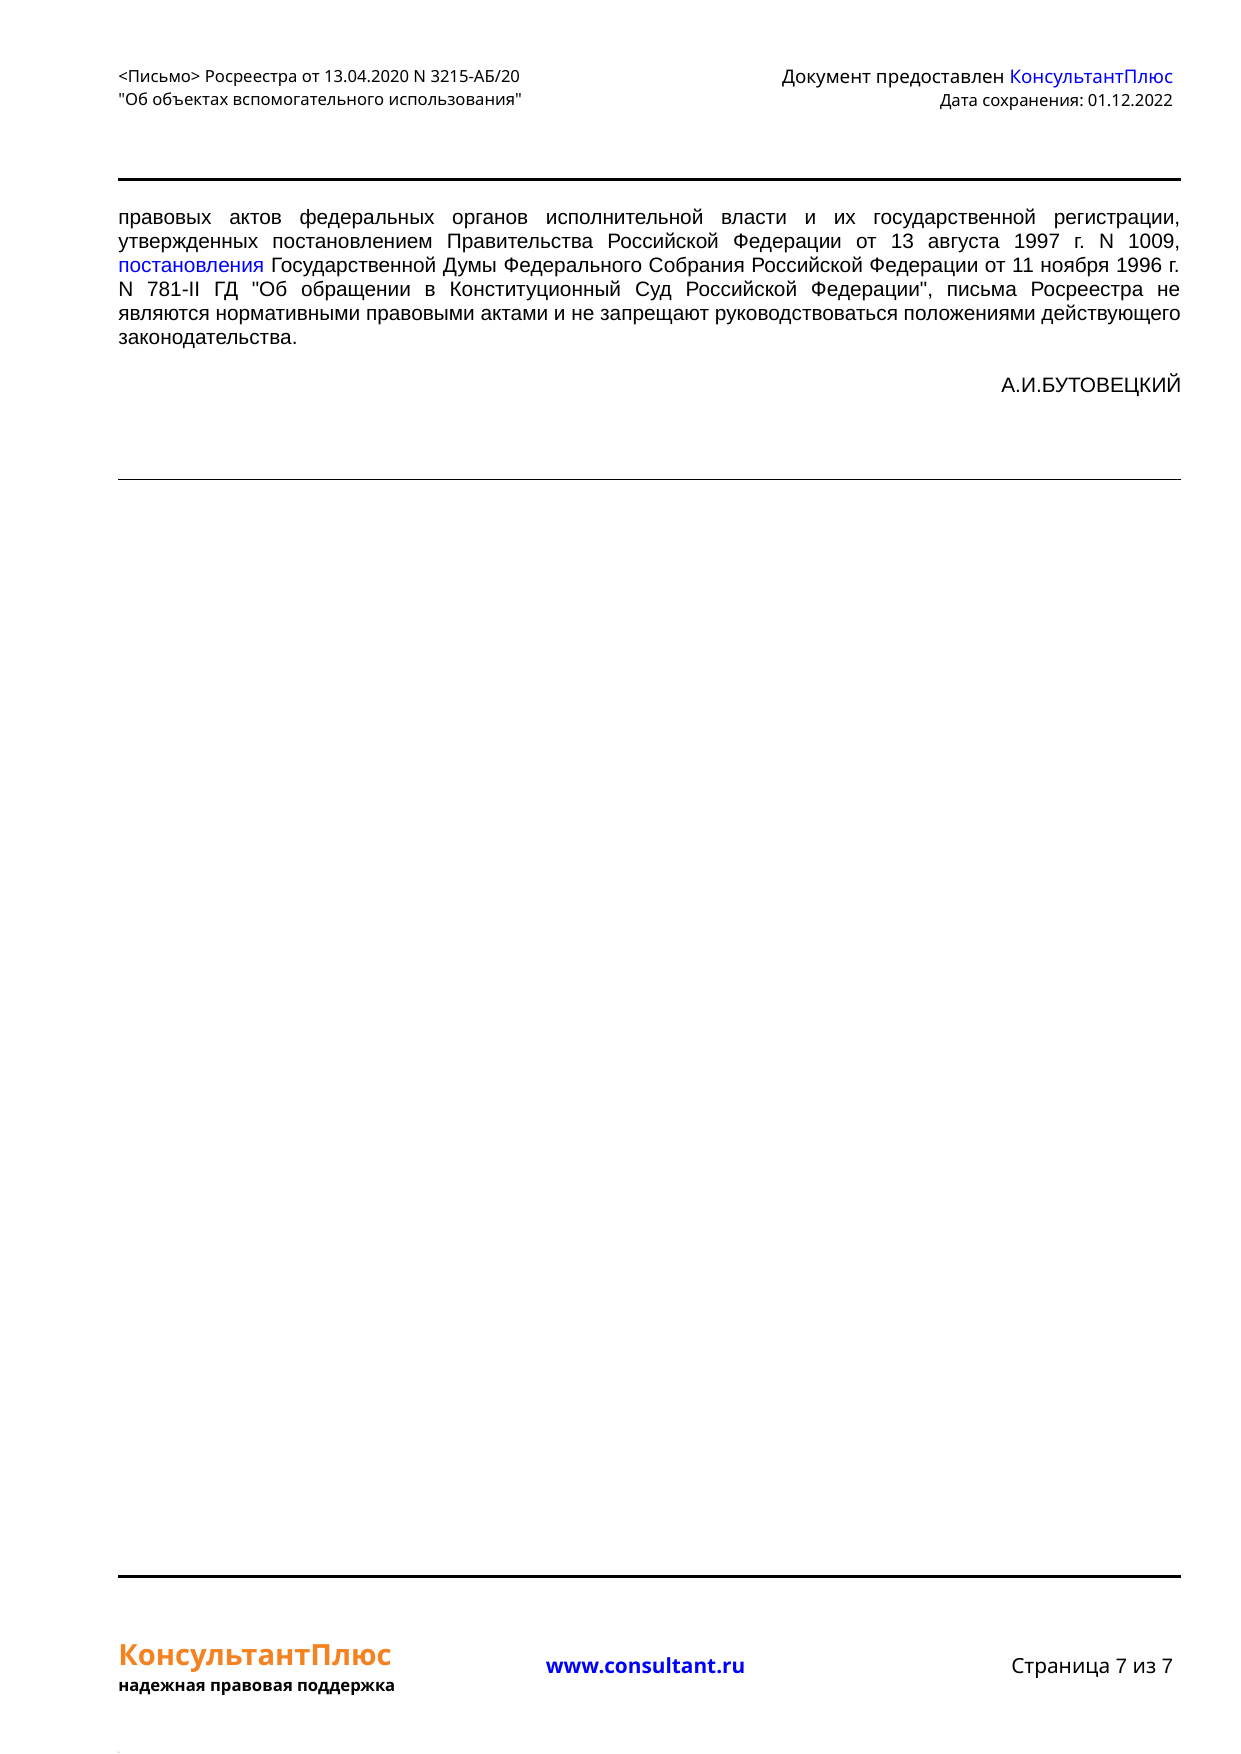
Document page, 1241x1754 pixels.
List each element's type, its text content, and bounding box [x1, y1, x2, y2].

text А.И.БУТОВЕЦКИЙ [118, 372, 1181, 396]
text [118, 205, 1181, 348]
